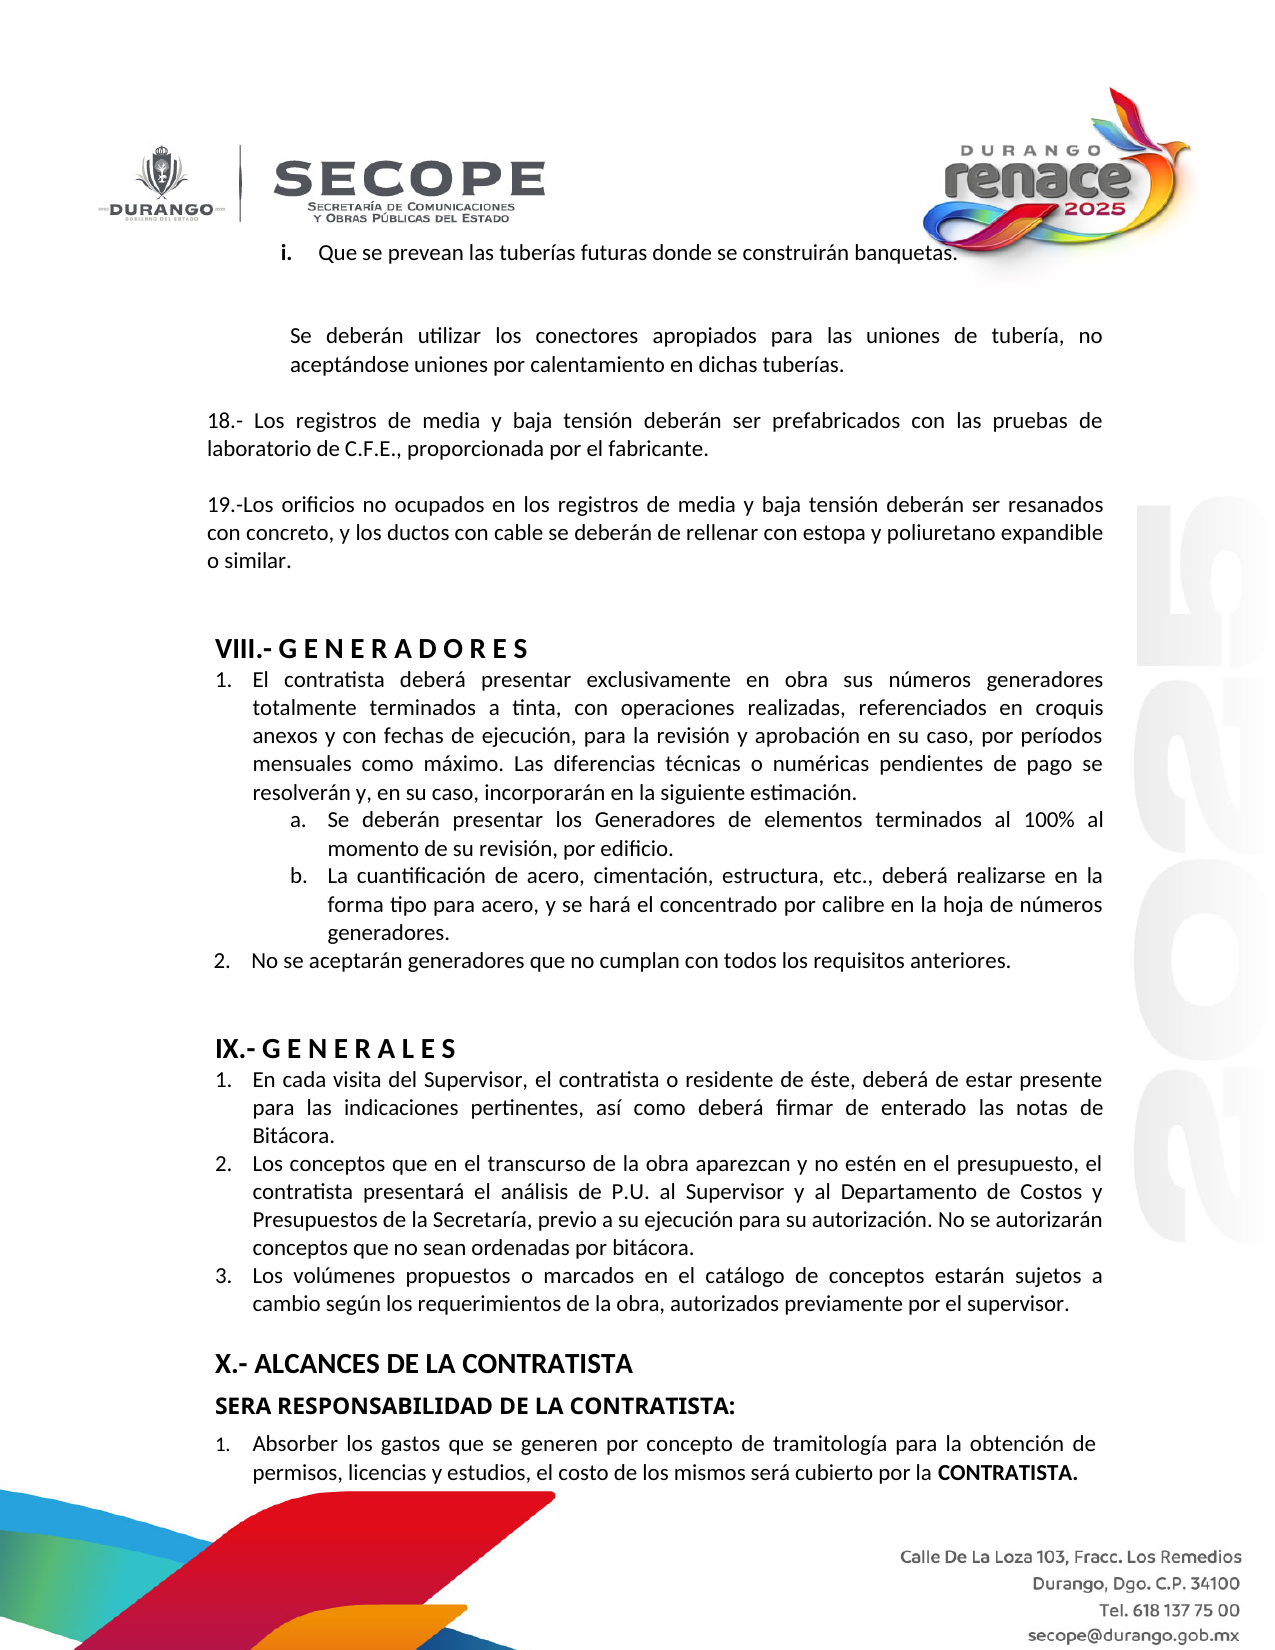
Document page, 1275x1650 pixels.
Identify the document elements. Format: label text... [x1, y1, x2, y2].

list En cada visita del Supervisor, el contratista o residente de éste, deberá de estar presente para las indicaciones pertinentes, así como deberá firmar de enterado las notas de Bitácora. [215, 1065, 1105, 1149]
text IX.- G E N E R A L E S [215, 1030, 1105, 1065]
text SERA RESPONSABILIDAD DE : [177, 1390, 1098, 1421]
list Los conceptos que en el transcurso de la obra aparezcan y no estén en el presupuesto, el contratista presentará el análisis de P.U. al Supervisor y al Departamento de Costos y Presupuestos de , previo a su ejecución para su autorización. No se autorizarán conceptos que no sean ordenadas por bitácora. [215, 1149, 1105, 1262]
list Los volúmenes propuestos o marcados en el catálogo de conceptos estarán sujetos a cambio según los requerimientos de la obra, autorizados previamente por el supervisor. [215, 1262, 1105, 1318]
list Absorber los gastos que se generen por concepto de tramitología para la obtención de permisos, licencias y estudios, el costo de los mismos será cubierto por la CONTRATISTA. [215, 1429, 1098, 1486]
text 19.-Los orificios no ocupados en los registros de media y baja tensión deberán ser resanados con concreto, y los ductos con cable se deberán de rellenar con estopa y poliuretano expandible o similar. [207, 490, 1105, 574]
list El contratista deberá presentar exclusivamente en obra sus números generadores totalmente terminados a tinta, con operaciones realizadas, referenciados en croquis anexos y con fechas de ejecución, para la revisión y aprobación en su caso, por períodos mensuales como máximo. Las diferencias técnicas o numéricas pendientes de pago se resolverán y, en su caso, incorporarán en la siguiente estimación. [215, 666, 1105, 806]
text Se deberán utilizar los conectores apropiados para las uniones de tubería, no aceptándose uniones por calentamiento en dichas tuberías. [290, 322, 1105, 378]
text 18.- Los registros de media y baja tensión deberán ser prefabricados con las pruebas de laboratorio de C.F.E., proporcionada por el fabricante. [207, 406, 1105, 462]
list Que se prevean las tuberías futuras donde se construirán banquetas. [281, 238, 1105, 266]
list La cuantificación de acero, cimentación, estructura, etc., deberá realizarse en la forma tipo para acero, y se hará el concentrado por calibre en la hoja de números generadores. [290, 862, 1105, 946]
text 2. No se aceptarán generadores que no cumplan con todos los requisitos anteriores. [177, 946, 1105, 974]
picture [0, 39, 1275, 1650]
text X.- ALCANCES DE [177, 1346, 1098, 1381]
text VIII.- G E N E R A D O R E S [215, 630, 1105, 666]
list Se deberán presentar los Generadores de elementos terminados al 100% al momento de su revisión, por edificio. [290, 806, 1105, 862]
